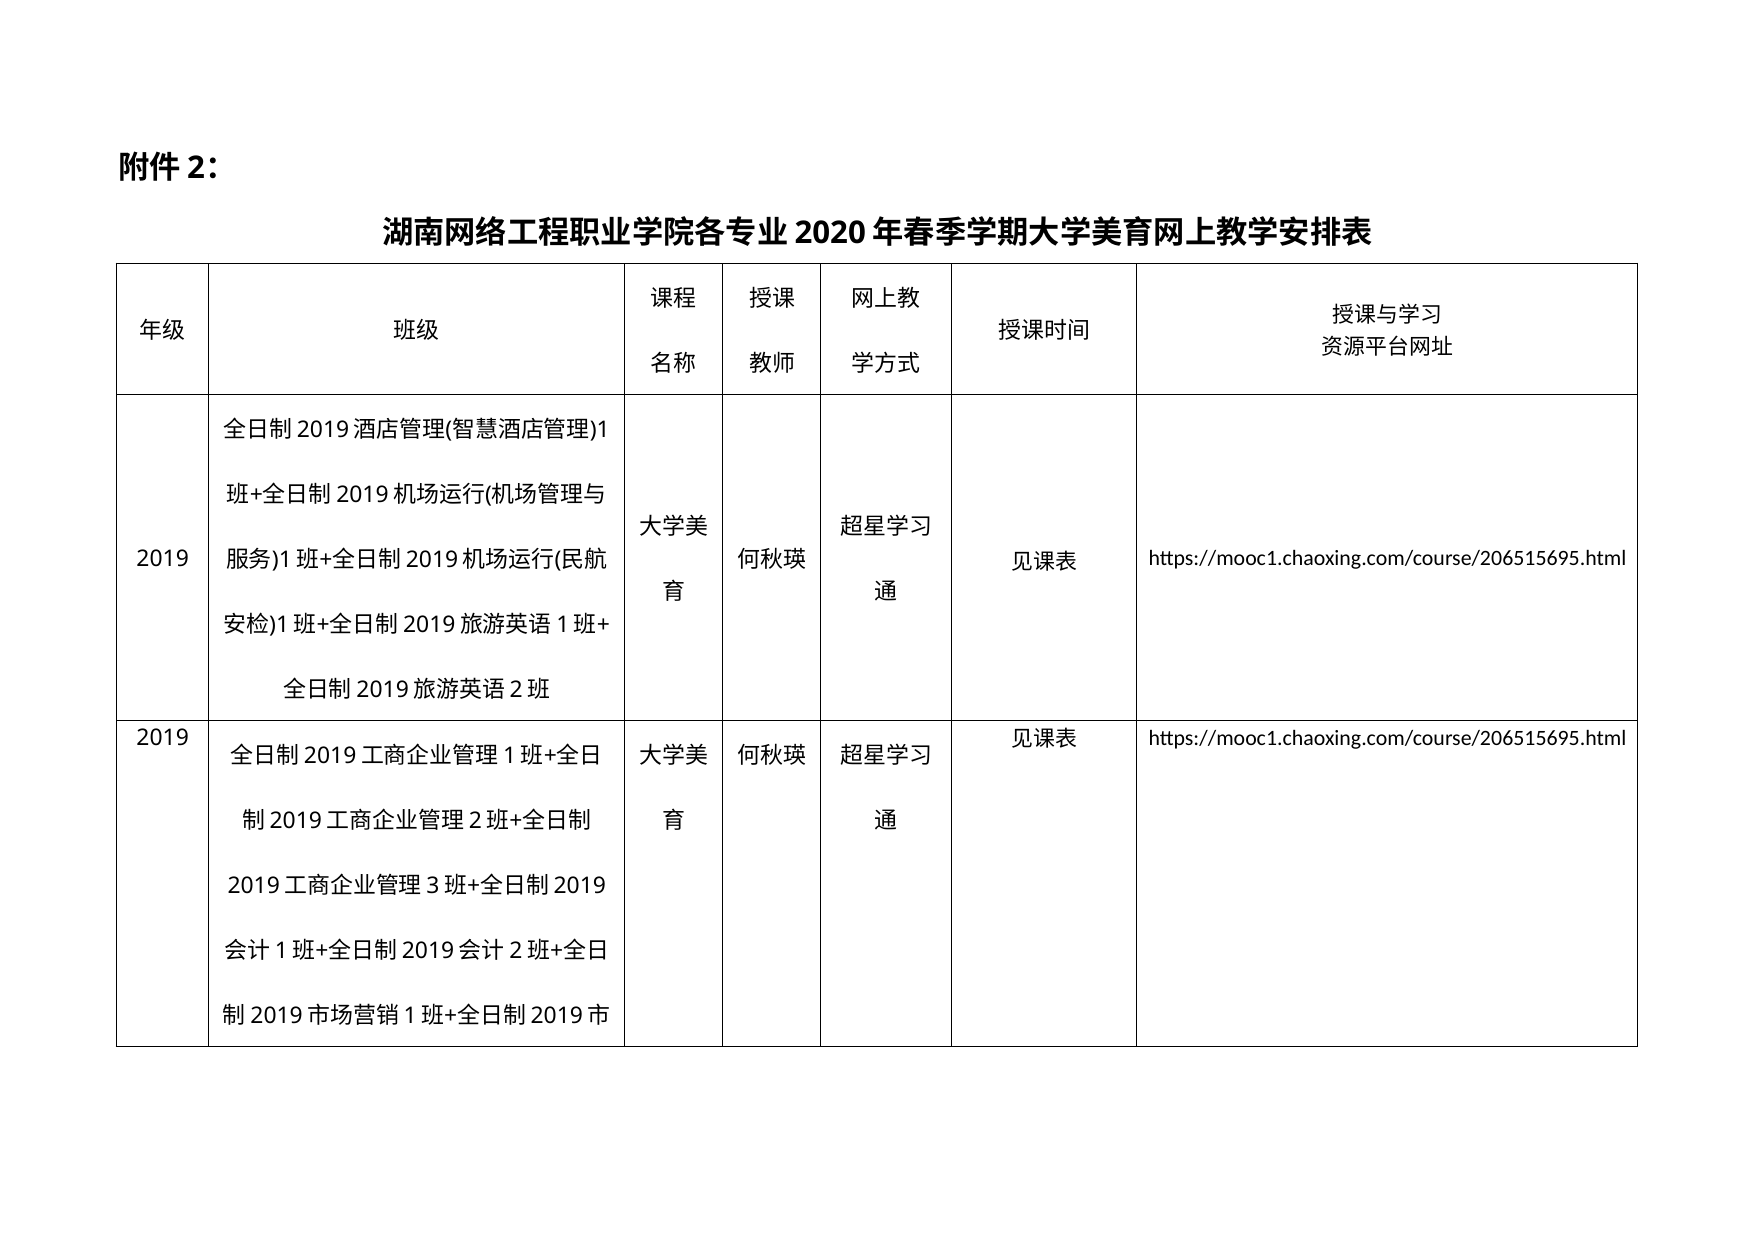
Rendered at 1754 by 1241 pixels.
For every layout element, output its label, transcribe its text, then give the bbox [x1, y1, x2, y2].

table_cell 何秋瑛 [723, 721, 820, 1046]
table_cell 大学美育 [625, 721, 722, 1046]
table_header 授课时间 [952, 264, 1136, 394]
table_header 授课与学习 资源平台网址 [1137, 264, 1637, 394]
table_cell 见课表 [952, 395, 1136, 720]
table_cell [209, 721, 624, 1046]
table_cell 超星学习通 [821, 721, 951, 1046]
table_cell 见课表 [952, 721, 1136, 1046]
table_cell https://mooc1.chaoxing.com/course/206515695.html [1137, 395, 1637, 720]
table_header 年级 [117, 264, 208, 394]
table_header 课程 名称 [625, 264, 722, 394]
table_cell 大学美育 [625, 395, 722, 720]
table_cell 超星学习通 [821, 395, 951, 720]
table_cell 全日制2019酒店管理(智慧酒店管理)1班+全日制2019机场运行(机场管理与服务)1班+全日制2019机场运行(民航安检)1班+全日制2019旅游英语1班+全日制2019旅游英语2班 [209, 395, 624, 720]
table_header 网上教 学方式 [821, 264, 951, 394]
table_cell 何秋瑛 [723, 395, 820, 720]
table_header 授课 教师 [723, 264, 820, 394]
text 附件2： [118, 133, 1636, 198]
table_cell 2019 [117, 721, 208, 1046]
table_cell 2019 [117, 395, 208, 720]
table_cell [1137, 721, 1637, 1046]
text 湖南网络工程职业学院各专业2020年春季学期大学美育网上教学安排表 [118, 198, 1636, 263]
table_header 班级 [209, 264, 624, 394]
